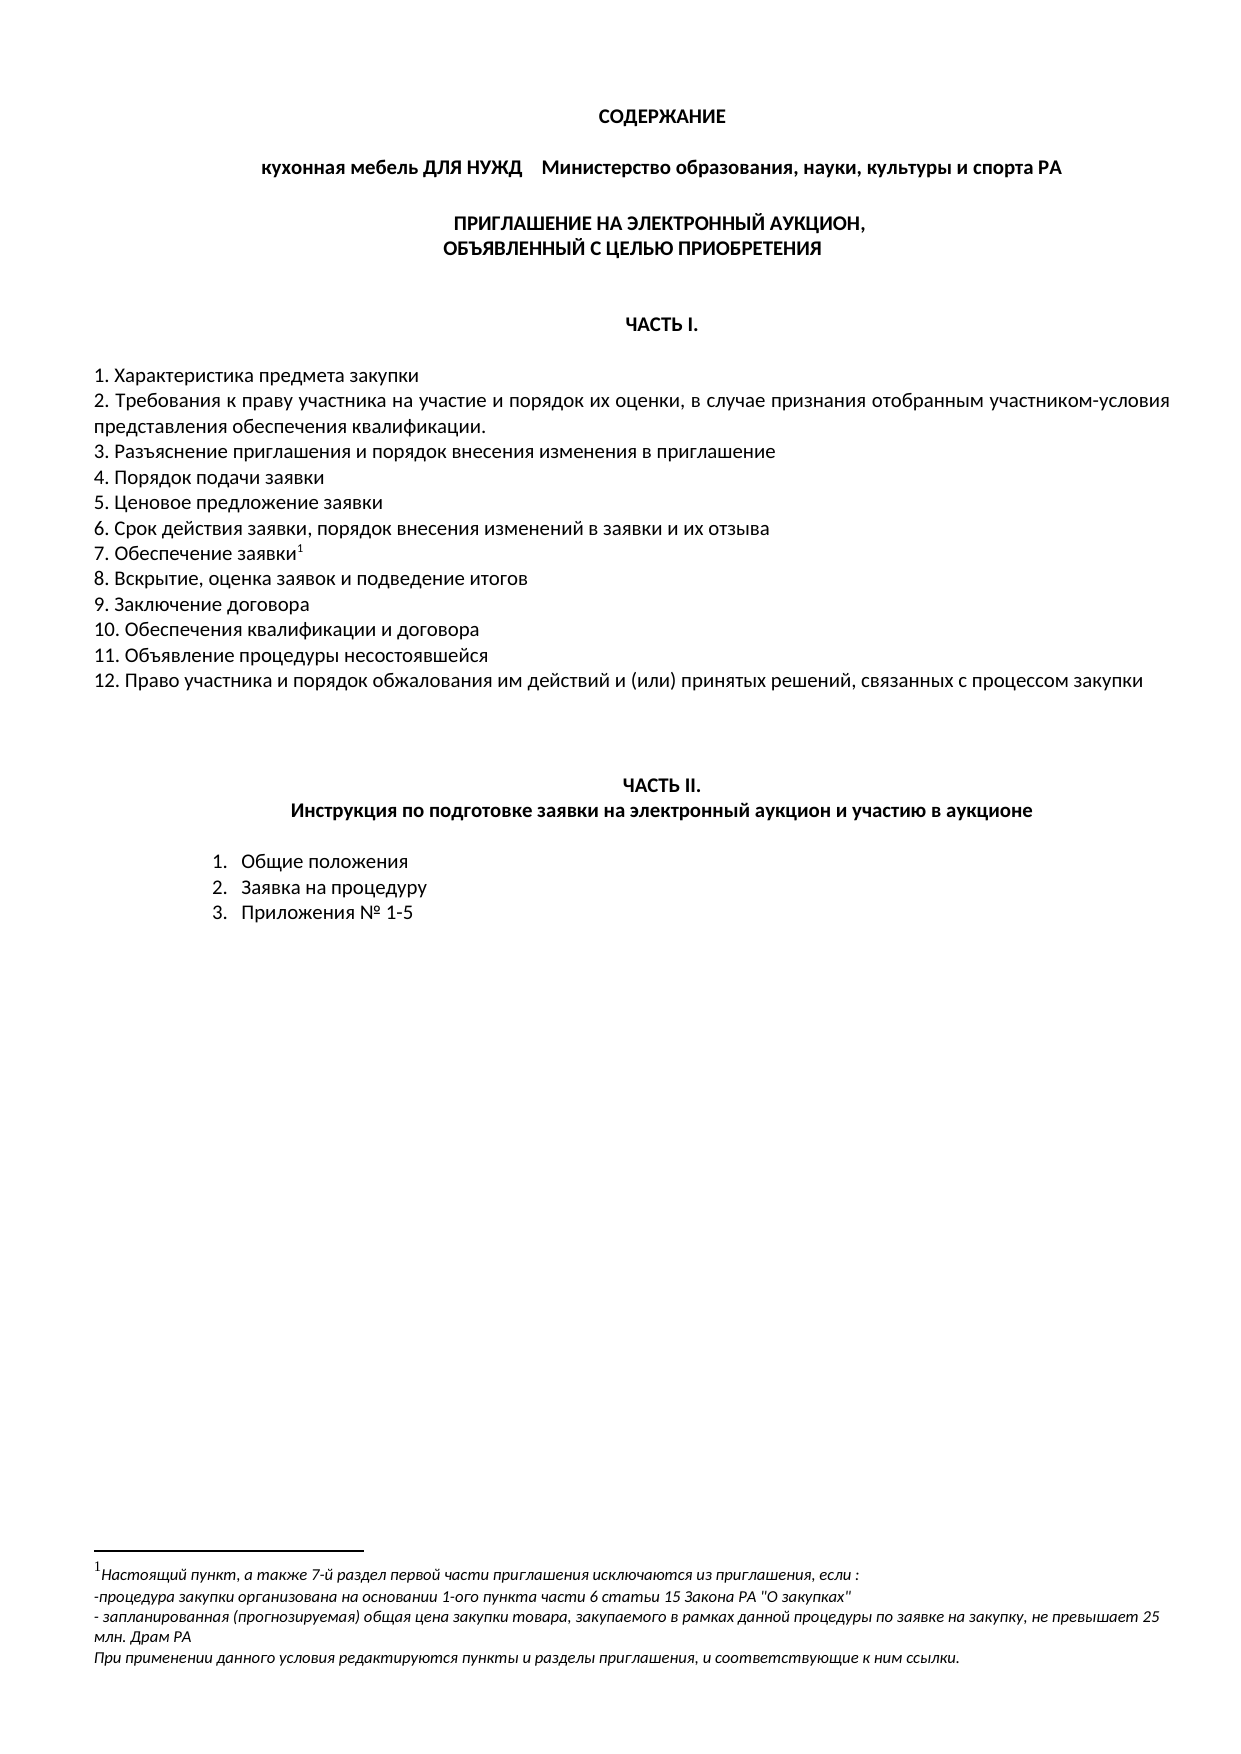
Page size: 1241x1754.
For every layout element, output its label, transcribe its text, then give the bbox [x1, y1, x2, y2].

text 8. Вскрытие, оценка заявок и подведение итогов [94, 566, 1171, 591]
text 1. Общие положения [94, 848, 1171, 874]
text 9. Заключение договора [94, 591, 1171, 616]
text 4. Порядок подачи заявки [94, 464, 1171, 489]
text 1. Характеристика предмета закупки [94, 362, 1171, 388]
text СОДЕРЖАНИЕ [94, 103, 1171, 128]
text ПРИГЛАШЕНИЕ НА ЭЛЕКТРОННЫЙ АУКЦИОН, ОБЪЯВЛЕННЫЙ С ЦЕЛЬЮ ПРИОБРЕТЕНИЯ [94, 210, 1171, 261]
text 11. Объявление процедуры несостоявшейся [94, 642, 1171, 667]
text 3. Приложения № 1-5 [94, 899, 1171, 925]
text 2. Требования к праву участника на участие и порядок их оценки, в случае признания отобранным участником-условия представления обеспечения квалификации. [94, 388, 1171, 438]
text ЧАСТЬ I. [94, 311, 1171, 337]
text кухонная мебель ДЛЯ НУЖД Министерство образования, науки, культуры и спорта РА [94, 154, 1171, 179]
text 5. Ценовое предложение заявки [94, 489, 1171, 515]
text ЧАСТЬ II. [94, 772, 1171, 798]
text Инструкция по подготовке заявки на электронный аукцион и участию в аукционе [94, 798, 1171, 823]
text 7. Обеспечение заявки [94, 540, 1171, 566]
text 3. Разъяснение приглашения и порядок внесения изменения в приглашение [94, 438, 1171, 464]
text 10. Обеспечения квалификации и договора [94, 616, 1171, 642]
text 6. Срок действия заявки, порядок внесения изменений в заявки и их отзыва [94, 515, 1171, 540]
text 12. Право участника и порядок обжалования им действий и (или) принятых решений, связанных с процессом закупки [94, 667, 1171, 693]
text 2. Заявка на процедуру [94, 874, 1171, 899]
